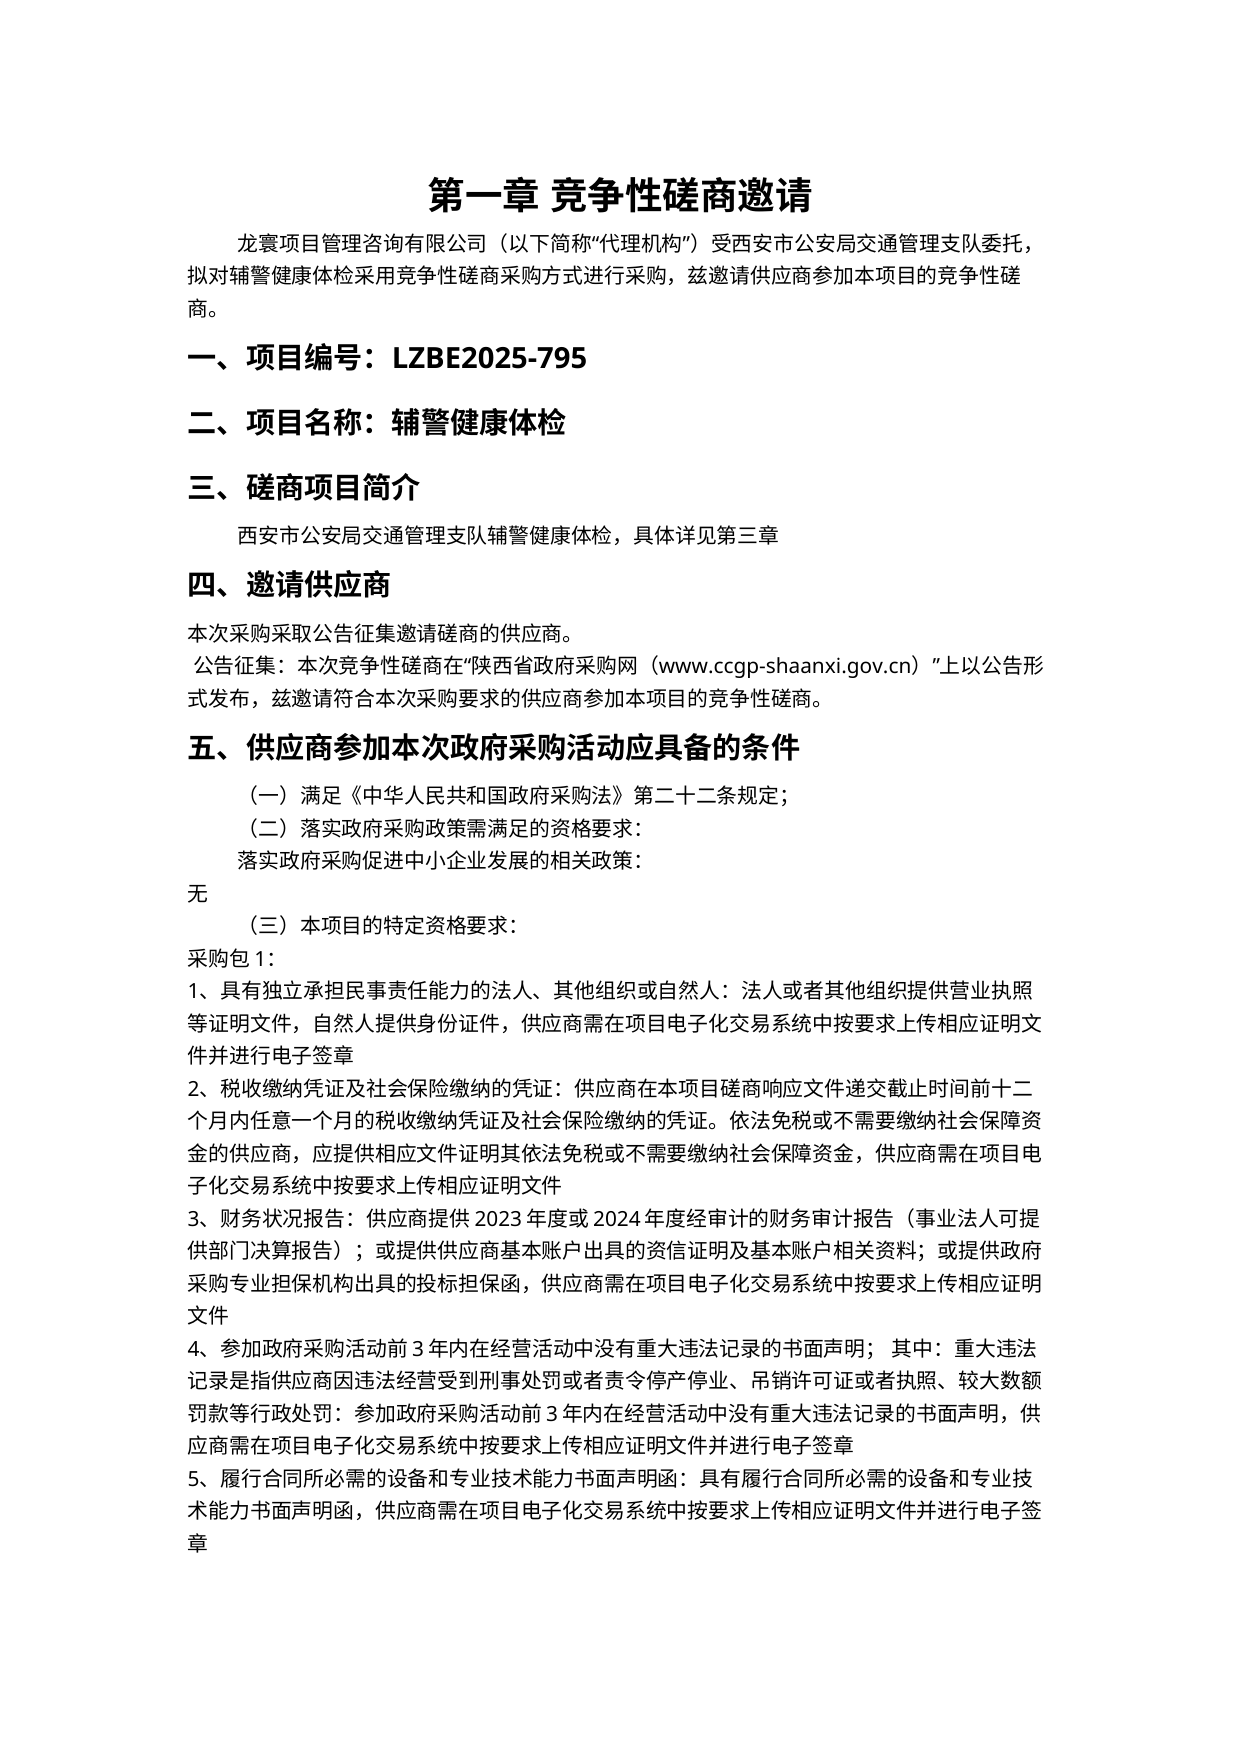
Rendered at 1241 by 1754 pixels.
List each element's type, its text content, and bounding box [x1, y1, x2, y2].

text 龙寰项目管理咨询有限公司（以下简称“代理机构”）受西安市公安局交通管理支队委托，拟对辅警健康体检采用竞争性磋商采购方式进行采购，兹邀请供应商参加本项目的竞争性磋商。 [187, 227, 1053, 324]
text 无 [187, 877, 1053, 909]
text 三、磋商项目简介 [187, 454, 1053, 519]
text 4、参加政府采购活动前3年内在经营活动中没有重大违法记录的书面声明； 其中：重大违法记录是指供应商因违法经营受到刑事处罚或者责令停产停业、吊销许可证或者执照、较大数额罚款等行政处罚：参加政府采购活动前3年内在经营活动中没有重大违法记录的书面声明，供应商需在项目电子化交易系统中按要求上传相应证明文件并进行电子签章 [187, 1332, 1053, 1462]
text （三）本项目的特定资格要求： [187, 909, 1053, 942]
text 1、具有独立承担民事责任能力的法人、其他组织或自然人：法人或者其他组织提供营业执照等证明文件，自然人提供身份证件，供应商需在项目电子化交易系统中按要求上传相应证明文件并进行电子签章 [187, 974, 1053, 1072]
text 落实政府采购促进中小企业发展的相关政策： [187, 844, 1053, 877]
text 本次采购采取公告征集邀请磋商的供应商。 [187, 617, 1053, 649]
text 四、邀请供应商 [187, 552, 1053, 617]
text 二、项目名称：辅警健康体检 [187, 389, 1053, 454]
text 采购包1： [187, 942, 1053, 974]
text 第一章 竞争性磋商邀请 [187, 162, 1053, 227]
text 5、履行合同所必需的设备和专业技术能力书面声明函：具有履行合同所必需的设备和专业技术能力书面声明函，供应商需在项目电子化交易系统中按要求上传相应证明文件并进行电子签章 [187, 1462, 1053, 1559]
text 五、供应商参加本次政府采购活动应具备的条件 [187, 714, 1053, 779]
text 3、财务状况报告：供应商提供2023年度或2024年度经审计的财务审计报告（事业法人可提供部门决算报告）；或提供供应商基本账户出具的资信证明及基本账户相关资料；或提供政府采购专业担保机构出具的投标担保函，供应商需在项目电子化交易系统中按要求上传相应证明文件 [187, 1202, 1053, 1332]
text 西安市公安局交通管理支队辅警健康体检，具体详见第三章 [187, 519, 1053, 552]
text 2、税收缴纳凭证及社会保险缴纳的凭证：供应商在本项目磋商响应文件递交截止时间前十二个月内任意一个月的税收缴纳凭证及社会保险缴纳的凭证。依法免税或不需要缴纳社会保障资金的供应商，应提供相应文件证明其依法免税或不需要缴纳社会保障资金，供应商需在项目电子化交易系统中按要求上传相应证明文件 [187, 1072, 1053, 1202]
text 一、项目编号：LZBE2025-795 [187, 324, 1053, 389]
text 公告征集：本次竞争性磋商在“陕西省政府采购网（www.ccgp-shaanxi.gov.cn）”上以公告形式发布，兹邀请符合本次采购要求的供应商参加本项目的竞争性磋商。 [187, 649, 1053, 714]
text （二）落实政府采购政策需满足的资格要求： [187, 812, 1053, 844]
text （一）满足《中华人民共和国政府采购法》第二十二条规定； [187, 779, 1053, 812]
